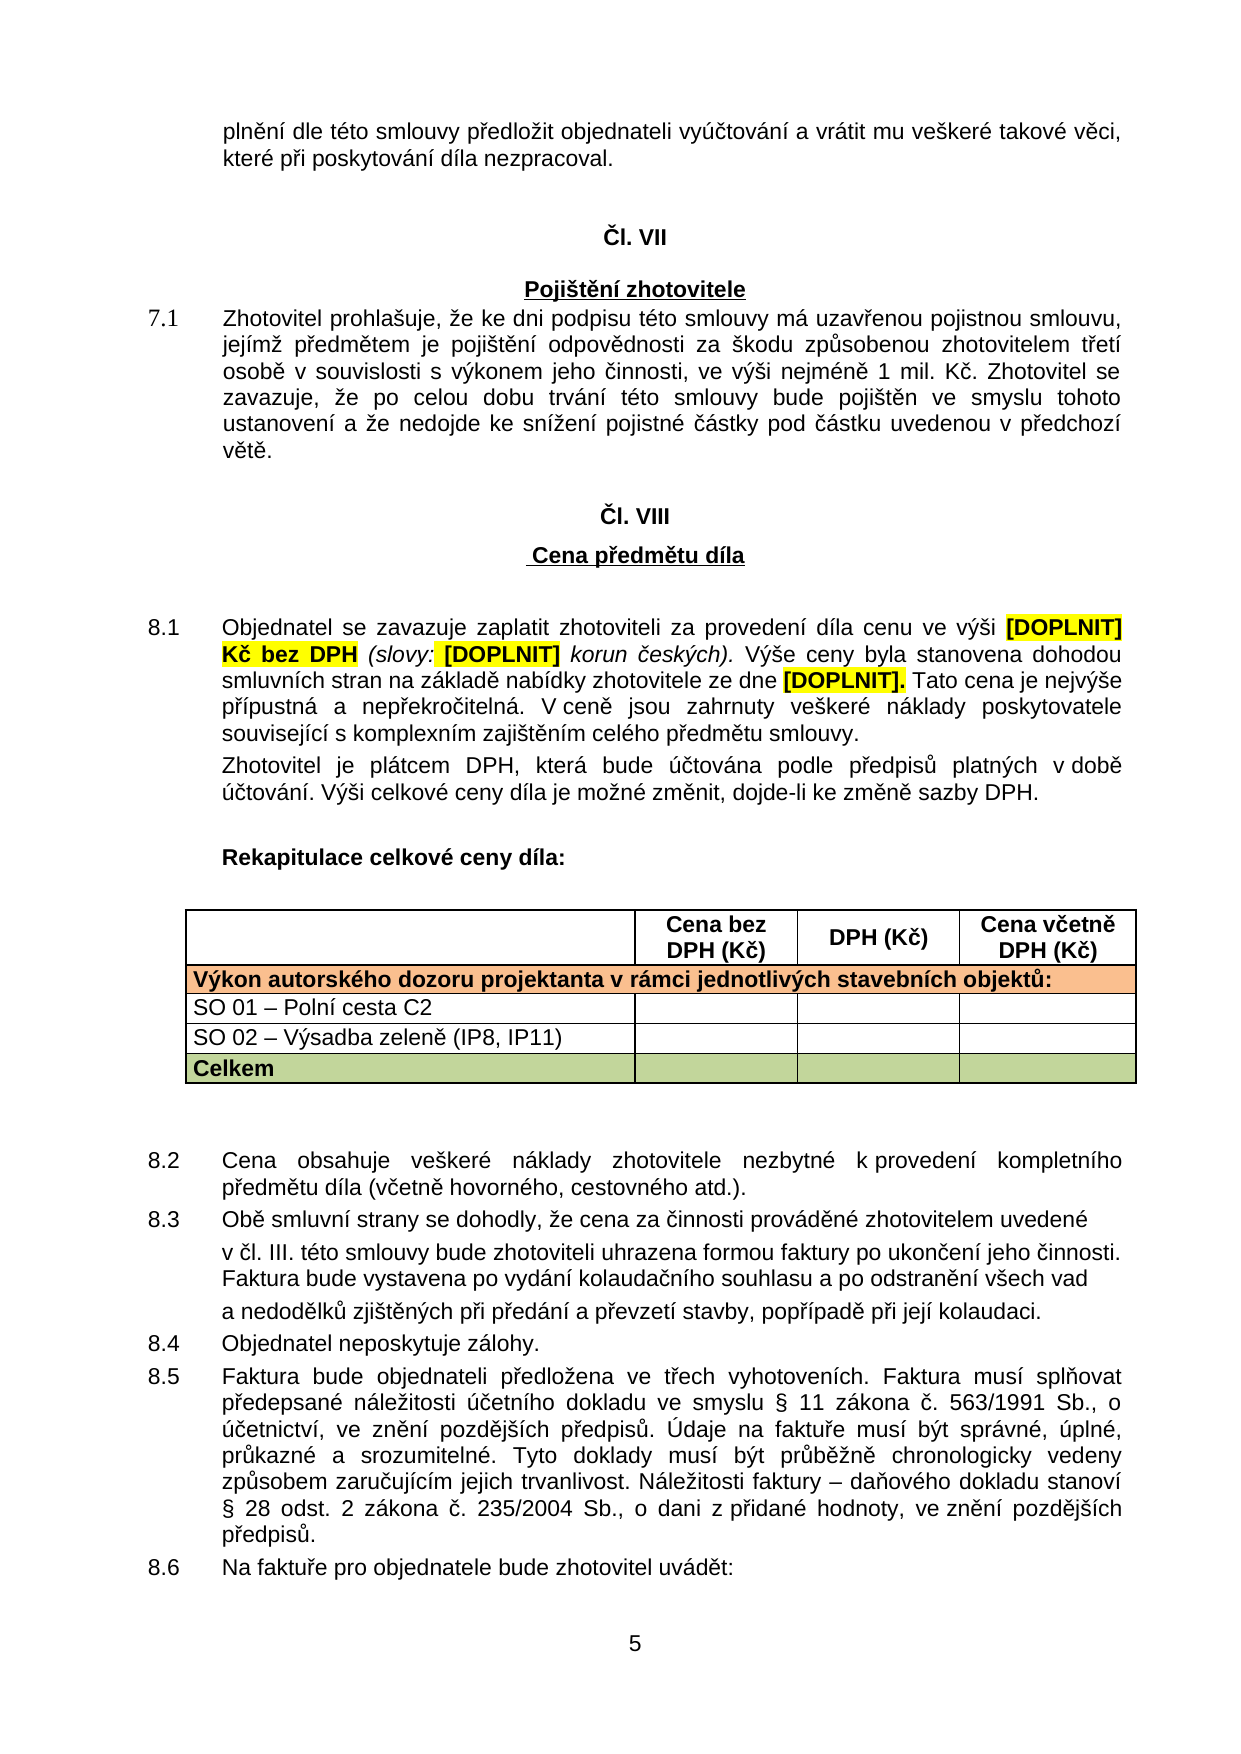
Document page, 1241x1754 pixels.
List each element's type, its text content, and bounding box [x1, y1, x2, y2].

text a nedodělků zjištěných při předání a převzetí stavby, popřípadě při její kolaudaci. [221, 1298, 1122, 1324]
subtitle Cena předmětu díla [148, 542, 1122, 568]
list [185, 118, 1122, 171]
table_cell Výkon autorského dozoru projektanta v rámci jednotlivých stavebních objektů: [187, 966, 1135, 993]
table_cell SO 01 – Polní cesta C2 [187, 994, 634, 1023]
list Zhotovitel prohlašuje, že ke dni podpisu této smlouvy má uzavřenou pojistnou smlouvu, jejímž předmětem je pojištění odpovědnosti za škodu způsobenou zhotovitelem třetí osobě v souvislosti s výkonem jeho činnosti, ve výši nejméně 1 mil. Kč. Zhotovitel se zavazuje, že po celou dobu trvání této smlouvy bude pojištěn ve smyslu tohoto ustanovení a že nedojde ke snížení pojistné částky pod částku uvedenou v předchozí větě. [148, 303, 1122, 463]
table_cell [636, 1024, 797, 1052]
text v čl. III. této smlouvy bude zhotoviteli uhrazena formou faktury po ukončení jeho činnosti. Faktura bude vystavena po vydání kolaudačního souhlasu a po odstranění všech vad [222, 1239, 1122, 1291]
table_cell [798, 1024, 959, 1052]
table_cell [636, 994, 797, 1023]
list Objednatel se zavazuje zaplatit zhotoviteli za provedení díla cenu ve výši [DOPLNIT] Kč bez DPH (slovy: [DOPLNIT] korun českých). Výše ceny byla stanovena dohodou smluvních stran na základě nabídky zhotovitele ze dne [DOPLNIT]. Tato cena je nejvýše přípustná a nepřekročitelná. V ceně jsou zahrnuty veškeré náklady poskytovatele související s komplexním zajištěním celého předmětu smlouvy. [148, 614, 1122, 746]
table_cell Celkem [187, 1054, 634, 1082]
subtitle Čl. VIII [148, 503, 1122, 529]
list Objednatel neposkytuje zálohy. [148, 1330, 1122, 1357]
table_header DPH (Kč) [798, 911, 959, 964]
text Zhotovitel je plátcem DPH, která bude účtována podle předpisů platných v době účtování. Výši celkové ceny díla je možné změnit, dojde-li ke změně sazby DPH. [222, 752, 1122, 805]
table_cell [960, 1024, 1135, 1052]
table_cell [960, 1054, 1135, 1082]
table_header Cena včetně DPH (Kč) [960, 911, 1135, 964]
table_header [187, 911, 634, 964]
table_cell [798, 994, 959, 1023]
text Čl. VII [148, 223, 1122, 250]
table_header Cena bez DPH (Kč) [636, 911, 797, 964]
list Faktura bude objednateli předložena ve třech vyhotoveních. Faktura musí splňovat předepsané náležitosti účetního dokladu ve smyslu § 11 zákona č. 563/1991 Sb., o účetnictví, ve znění pozdějších předpisů. Údaje na faktuře musí být správné, úplné, průkazné a srozumitelné. Tyto doklady musí být průběžně chronologicky vedeny způsobem zaručujícím jejich trvanlivost. Náležitosti faktury – daňového dokladu stanoví § 28 odst. 2 zákona č. 235/2004 Sb., o dani z přidané hodnoty, ve znění pozdějších předpisů. [148, 1363, 1122, 1547]
text Pojištění zhotovitele [148, 276, 1122, 303]
table_cell SO 02 – Výsadba zeleně (IP8, IP11) [187, 1024, 634, 1052]
list Obě smluvní strany se dohodly, že cena za činnosti prováděné zhotovitelem uvedené [148, 1206, 1122, 1232]
text Rekapitulace celkové ceny díla: [222, 844, 1122, 870]
list Na faktuře pro objednatele bude zhotovitel uvádět: [148, 1553, 1122, 1580]
table_cell [960, 994, 1135, 1023]
table_cell [636, 1054, 797, 1082]
list Cena obsahuje veškeré náklady zhotovitele nezbytné k provedení kompletního předmětu díla (včetně hovorného, cestovného atd.). [148, 1147, 1122, 1200]
table_cell [798, 1054, 959, 1082]
